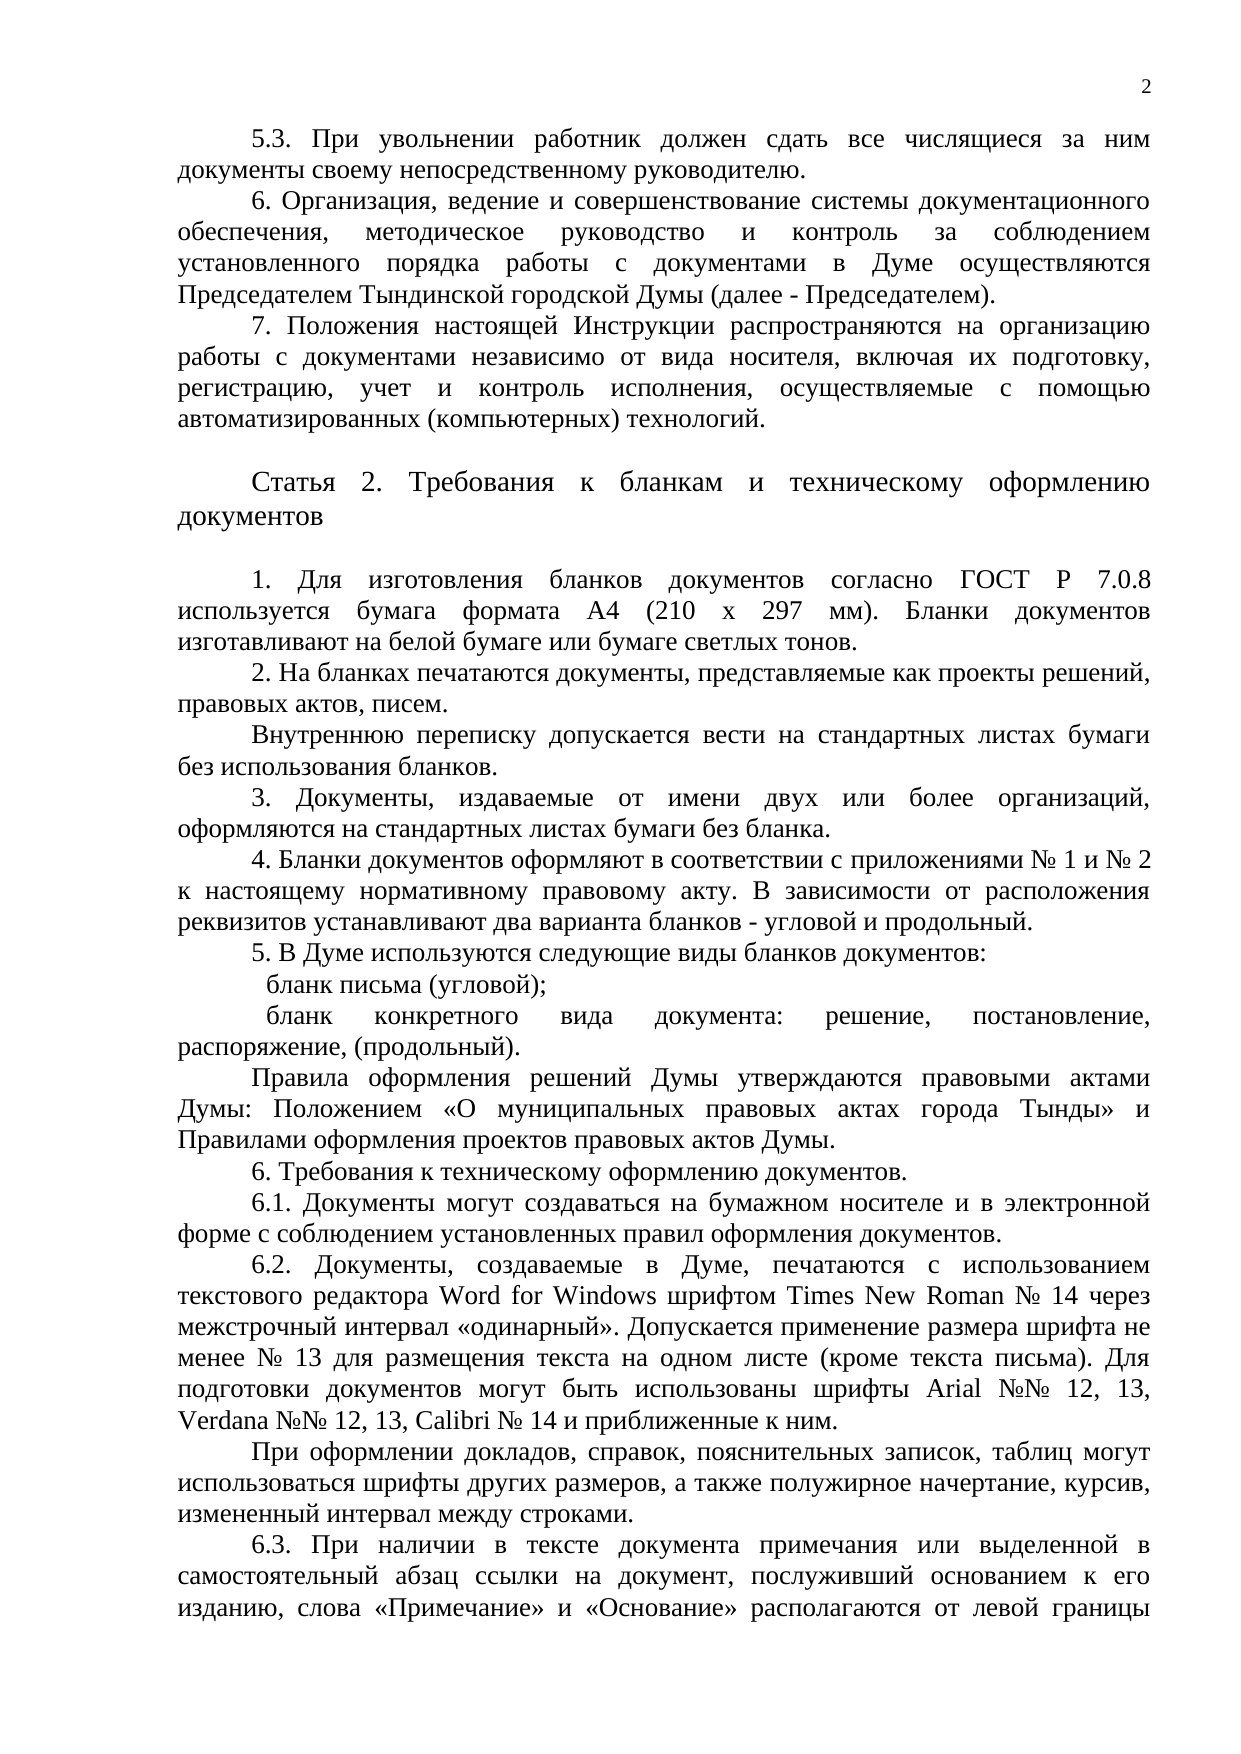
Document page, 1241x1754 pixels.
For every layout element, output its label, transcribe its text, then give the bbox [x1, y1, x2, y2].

text Правила оформления решений Думы утверждаются правовыми актами Думы: Положением «О муниципальных правовых актах города Тынды» и Правилами оформления проектов правовых актов Думы. [177, 1061, 1152, 1154]
text бланк письма (угловой); [177, 968, 1152, 999]
text 6.2. Документы, создаваемые в Думе, печатаются с использованием текстового редактора Word for Windows шрифтом Times New Roman № 14 через межстрочный интервал «одинарный». Допускается применение размера шрифта не менее № 13 для размещения текста на одном листе (кроме текста письма). Для подготовки документов могут быть использованы шрифты Arial №№ 12, 13, Verdana №№ 12, 13, Calibri № 14 и приближенные к ним. [177, 1248, 1152, 1435]
text 3. Документы, издаваемые от имени двух или более организаций, оформляются на стандартных листах бумаги без бланка. [177, 781, 1152, 843]
text 5. В Думе используются следующие виды бланков документов: [177, 937, 1152, 968]
text 2. На бланках печатаются документы, представляемые как проекты решений, правовых актов, писем. [177, 656, 1152, 718]
text 6. Организация, ведение и совершенствование системы документационного обеспечения, методическое руководство и контроль за соблюдением установленного порядка работы с документами в Думе осуществляются Председателем Тындинской городской Думы (далее - Председателем). [177, 184, 1152, 309]
text 6.1. Документы могут создаваться на бумажном носителе и в электронной форме с соблюдением установленных правил оформления документов. [177, 1186, 1152, 1248]
text бланк конкретного вида документа: решение, постановление, распоряжение, (продольный). [177, 999, 1152, 1061]
title Статья 2. Требования к бланкам и техническому оформлению документов [177, 464, 1152, 532]
text 6. Требования к техническому оформлению документов. [177, 1154, 1152, 1186]
text При оформлении докладов, справок, пояснительных записок, таблиц могут использоваться шрифты других размеров, а также полужирное начертание, курсив, измененный интервал между строками. [177, 1435, 1152, 1528]
text 7. Положения настоящей Инструкции распространяются на организацию работы с документами независимо от вида носителя, включая их подготовку, регистрацию, учет и контроль исполнения, осуществляемые с помощью автоматизированных (компьютерных) технологий. [177, 309, 1152, 433]
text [177, 1528, 1152, 1622]
text Внутреннюю переписку допускается вести на стандартных листах бумаги без использования бланков. [177, 718, 1152, 781]
text 4. Бланки документов оформляют в соответствии с приложениями № 1 и № 2 к настоящему нормативному правовому акту. В зависимости от расположения реквизитов устанавливают два варианта бланков - угловой и продольный. [177, 843, 1152, 937]
text 1. Для изготовления бланков документов согласно ГОСТ Р 7.0.8 используется бумага формата А4 (210 x 297 мм). Бланки документов изготавливают на белой бумаге или бумаге светлых тонов. [177, 563, 1152, 656]
text 5.3. При увольнении работник должен сдать все числящиеся за ним документы своему непосредственному руководителю. [177, 122, 1152, 184]
